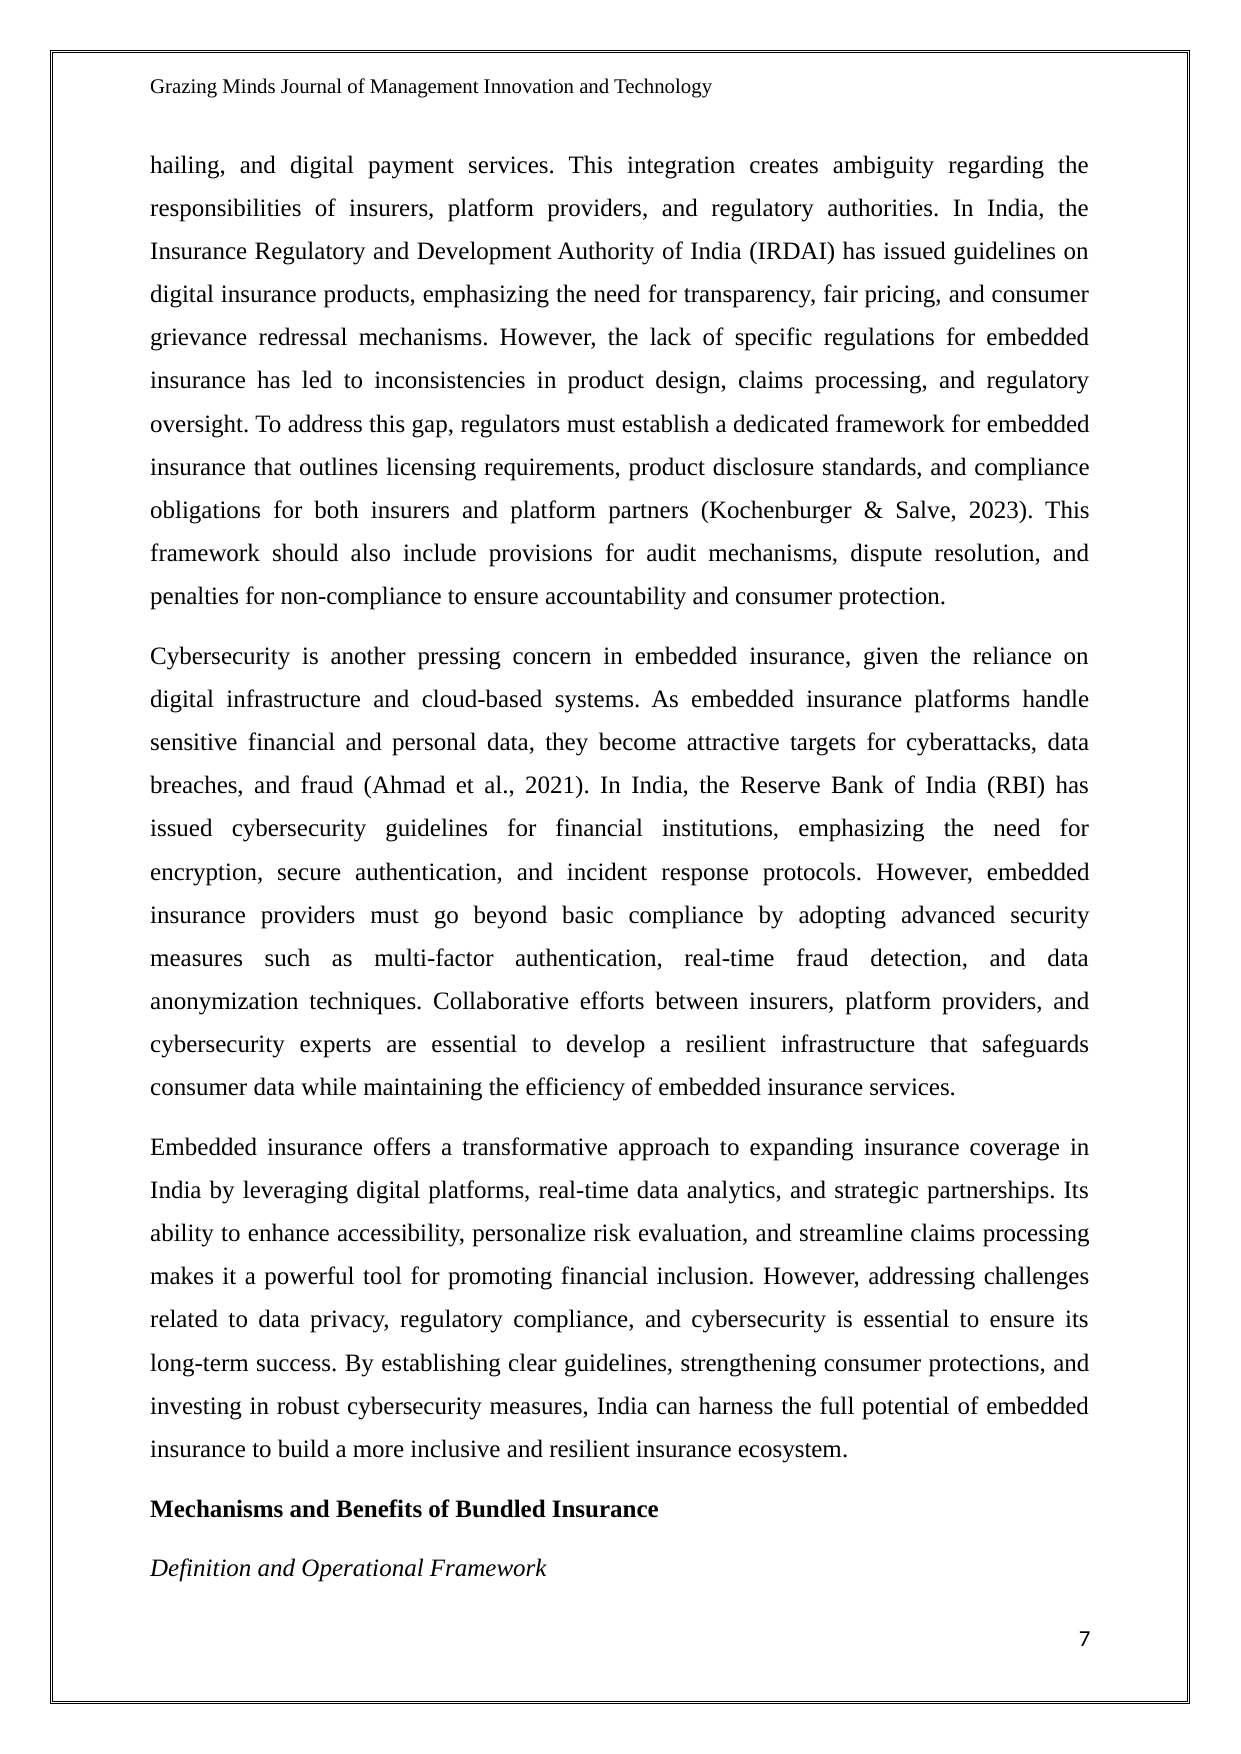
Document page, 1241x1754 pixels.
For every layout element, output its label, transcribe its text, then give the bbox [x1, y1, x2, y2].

text Cybersecurity is another pressing concern in embedded insurance, given the reliance on digital infrastructure and cloud-based systems. As embedded insurance platforms handle sensitive financial and personal data, they become attractive targets for cyberattacks, data breaches, and fraud (Ahmad et al., 2021). In India, the Reserve Bank of India (RBI) has issued cybersecurity guidelines for financial institutions, emphasizing the need for encryption, secure authentication, and incident response protocols. However, embedded insurance providers must go beyond basic compliance by adopting advanced security measures such as multi-factor authentication, real-time fraud detection, and data anonymization techniques. Collaborative efforts between insurers, platform providers, and cybersecurity experts are essential to develop a resilient infrastructure that safeguards consumer data while maintaining the efficiency of embedded insurance services. [150, 641, 1090, 1101]
text Mechanisms and Benefits of Bundled Insurance [150, 1494, 1090, 1522]
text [150, 150, 1090, 610]
text Embedded insurance offers a transformative approach to expanding insurance coverage in India by leveraging digital platforms, real-time data analytics, and strategic partnerships. Its ability to enhance accessibility, personalize risk evaluation, and streamline claims processing makes it a powerful tool for promoting financial inclusion. However, addressing challenges related to data privacy, regulatory compliance, and cybersecurity is essential to ensure its long-term success. By establishing clear guidelines, strengthening consumer protections, and investing in robust cybersecurity measures, India can harness the full potential of embedded insurance to build a more inclusive and resilient insurance ecosystem. [150, 1132, 1090, 1463]
text Definition and Operational Framework [150, 1553, 1090, 1582]
